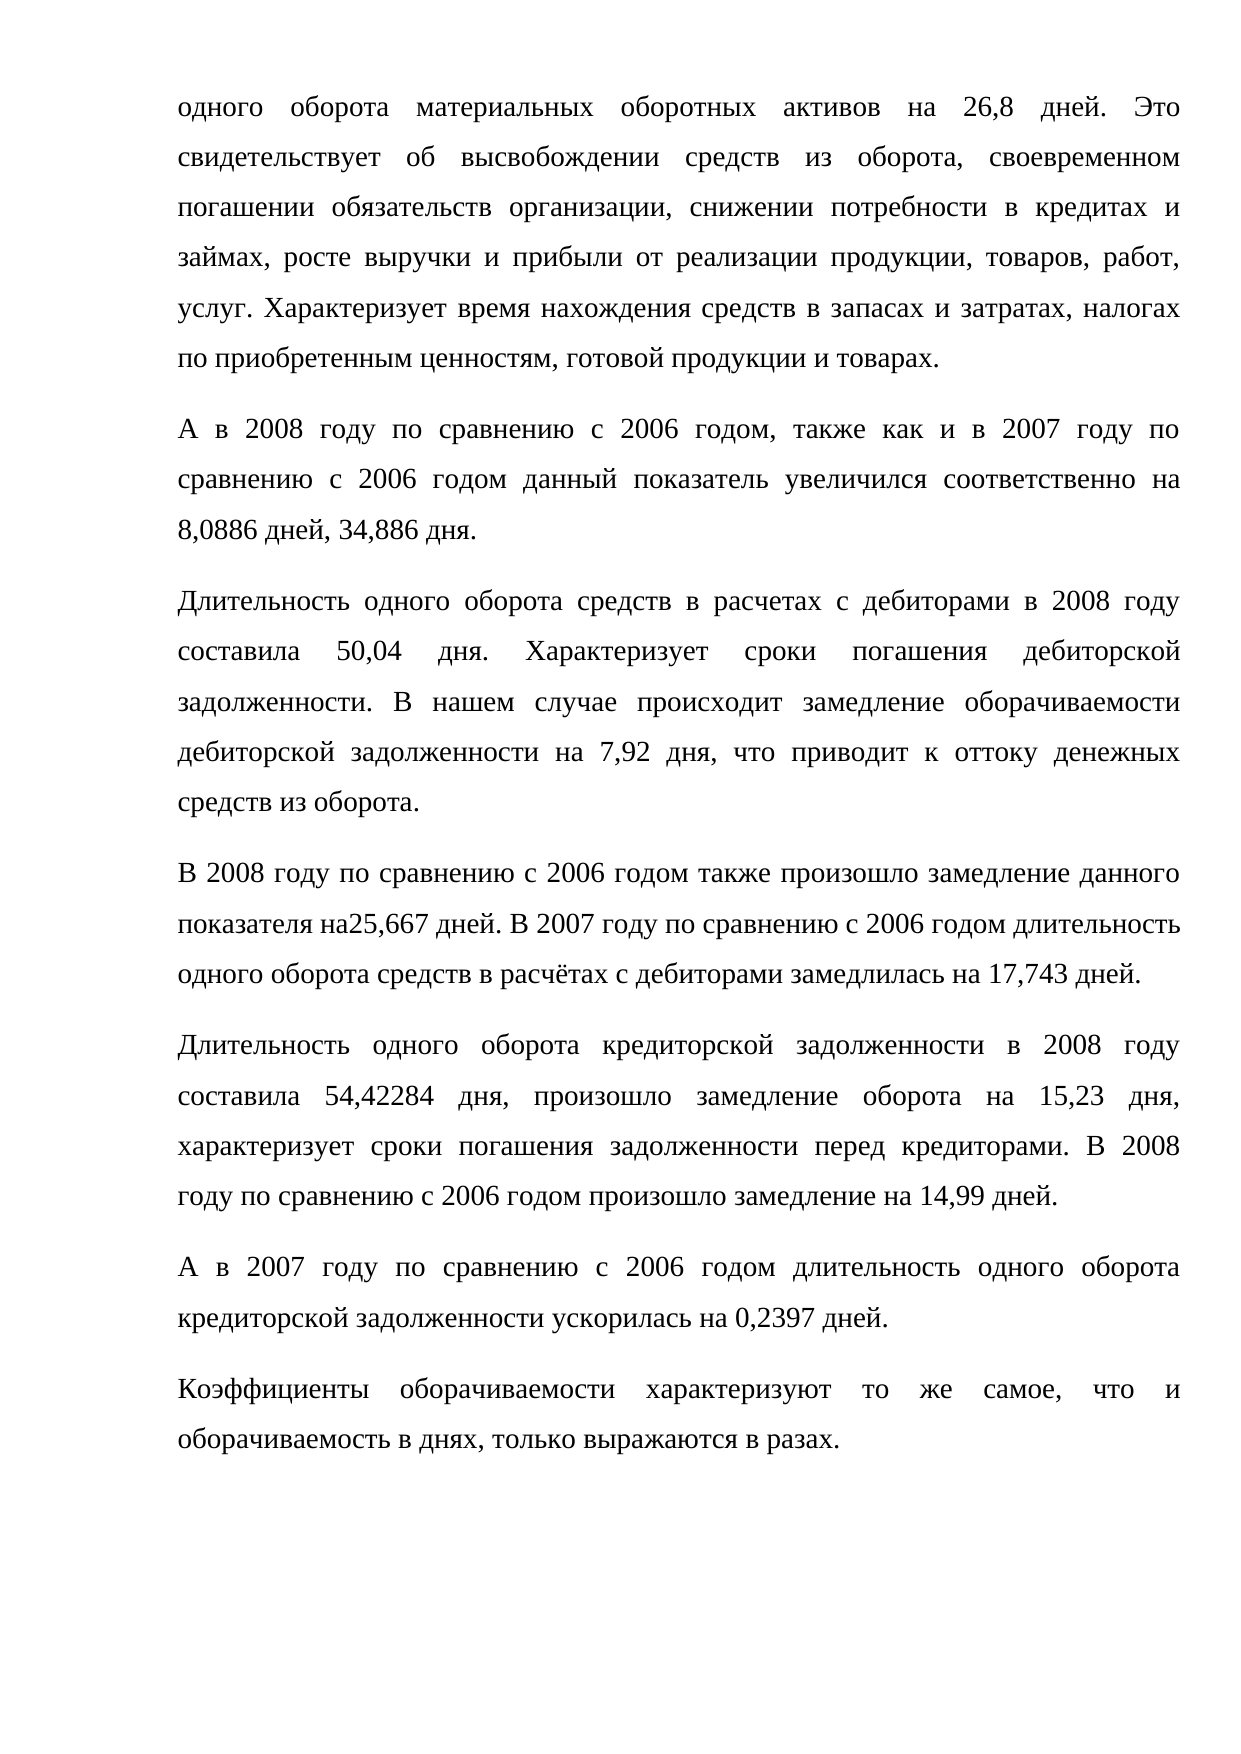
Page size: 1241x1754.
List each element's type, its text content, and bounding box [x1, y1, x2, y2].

text Длительность одного оборота кредиторской задолженности в 2008 году составила 54,42284 дня, произошло замедление оборота на 15,23 дня, характеризует сроки погашения задолженности перед кредиторами. В 2008 году по сравнению с 2006 годом произошло замедление на 14,99 дней. [177, 1027, 1181, 1212]
text Длительность одного оборота средств в расчетах с дебиторами в 2008 году составила 50,04 дня. Характеризует сроки погашения дебиторской задолженности. В нашем случае происходит замедление оборачиваемости дебиторской задолженности на 7,92 дня, что приводит к оттоку денежных средств из оборота. [177, 583, 1181, 818]
text А в 2008 году по сравнению с 2006 годом, также как и в 2007 году по сравнению с 2006 годом данный показатель увеличился соответственно на 8,0886 дней, 34,886 дня. [177, 411, 1181, 546]
text Коэффициенты оборачиваемости характеризуют то же самое, что и оборачиваемость в днях, только выражаются в разах. [177, 1371, 1181, 1455]
text А в 2007 году по сравнению с 2006 годом длительность одного оборота кредиторской задолженности ускорилась на 0,2397 дней. [177, 1249, 1181, 1333]
text В 2008 году по сравнению с 2006 годом также произошло замедление данного показателя на25,667 дней. В 2007 году по сравнению с 2006 годом длительность одного оборота средств в расчётах с дебиторами замедлилась на 17,743 дней. [177, 856, 1181, 990]
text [177, 89, 1181, 374]
